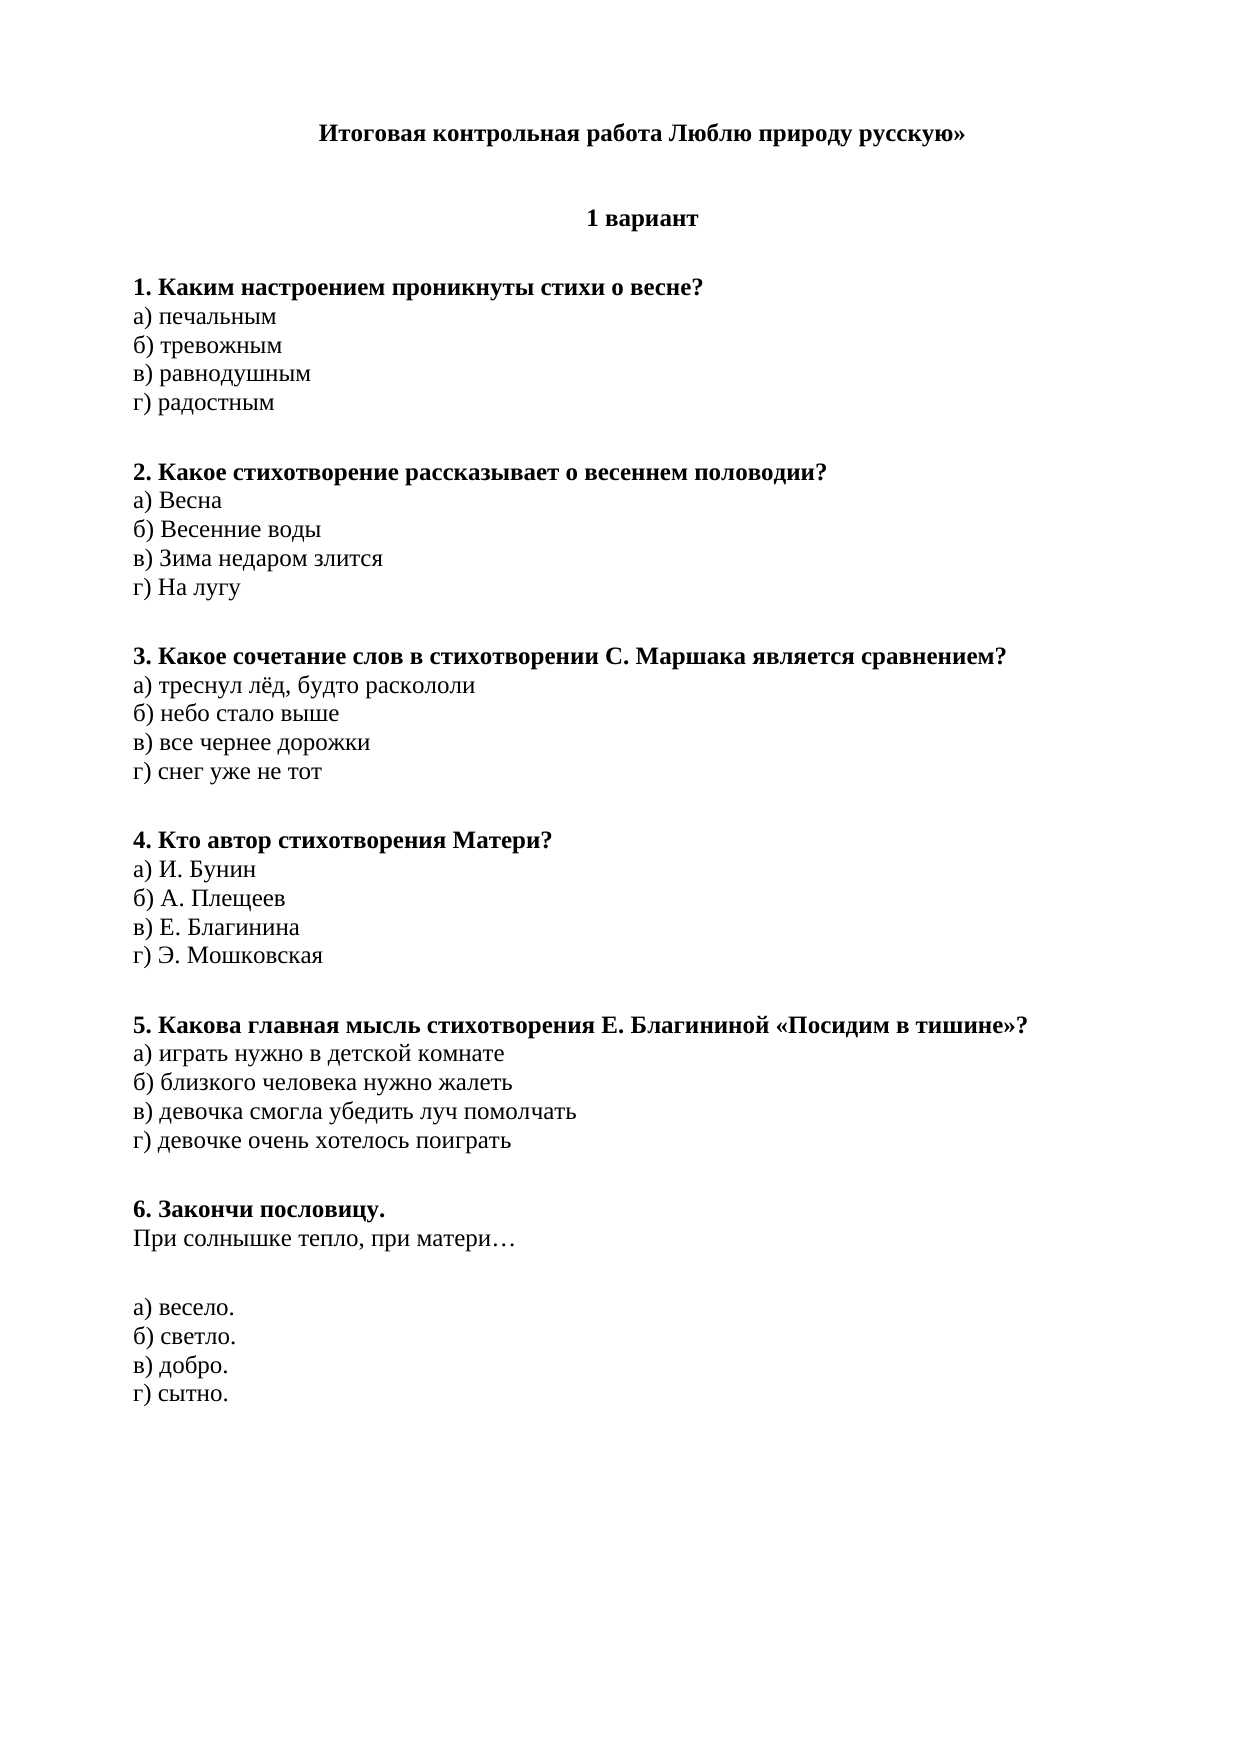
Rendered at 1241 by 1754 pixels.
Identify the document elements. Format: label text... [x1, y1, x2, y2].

text а) И. Бунин б) А. Плещеев в) Е. Благинина г) Э. Мошковская [133, 854, 1152, 969]
text а) играть нужно в детской комнате б) близкого человека нужно жалеть в) девочка смогла убедить луч помолчать г) девочке очень хотелось поиграть [133, 1038, 1152, 1153]
text 6. Закончи пословицу. [133, 1194, 1152, 1223]
text а) печальным б) тревожным в) равнодушным г) радостным [133, 301, 1152, 416]
text 2. Какое стихотворение рассказывает о весеннем половодии? [133, 457, 1152, 485]
text а) Весна б) Весенние воды в) Зима недаром злится г) На лугу [133, 485, 1152, 600]
text 1. Каким настроением проникнуты стихи о весне? [133, 272, 1152, 301]
text 4. Кто автор стихотворения Матери? [133, 825, 1152, 854]
text а) треснул лёд, будто раскололи б) небо стало выше в) все чернее дорожки г) снег уже не тот [133, 670, 1152, 785]
text 5. Какова главная мысль стихотворения Е. Благининой «Посидим в тишине»? [133, 1010, 1152, 1038]
text а) весело. б) светло. в) добро. г) сытно. [133, 1292, 1152, 1407]
text При солнышке тепло, при матери… [133, 1223, 1152, 1252]
text Итоговая контрольная работа Люблю природу русскую» [133, 103, 1152, 147]
text 3. Какое сочетание слов в стихотворении С. Маршака является сравнением? [133, 641, 1152, 670]
text 1 вариант [133, 188, 1152, 232]
